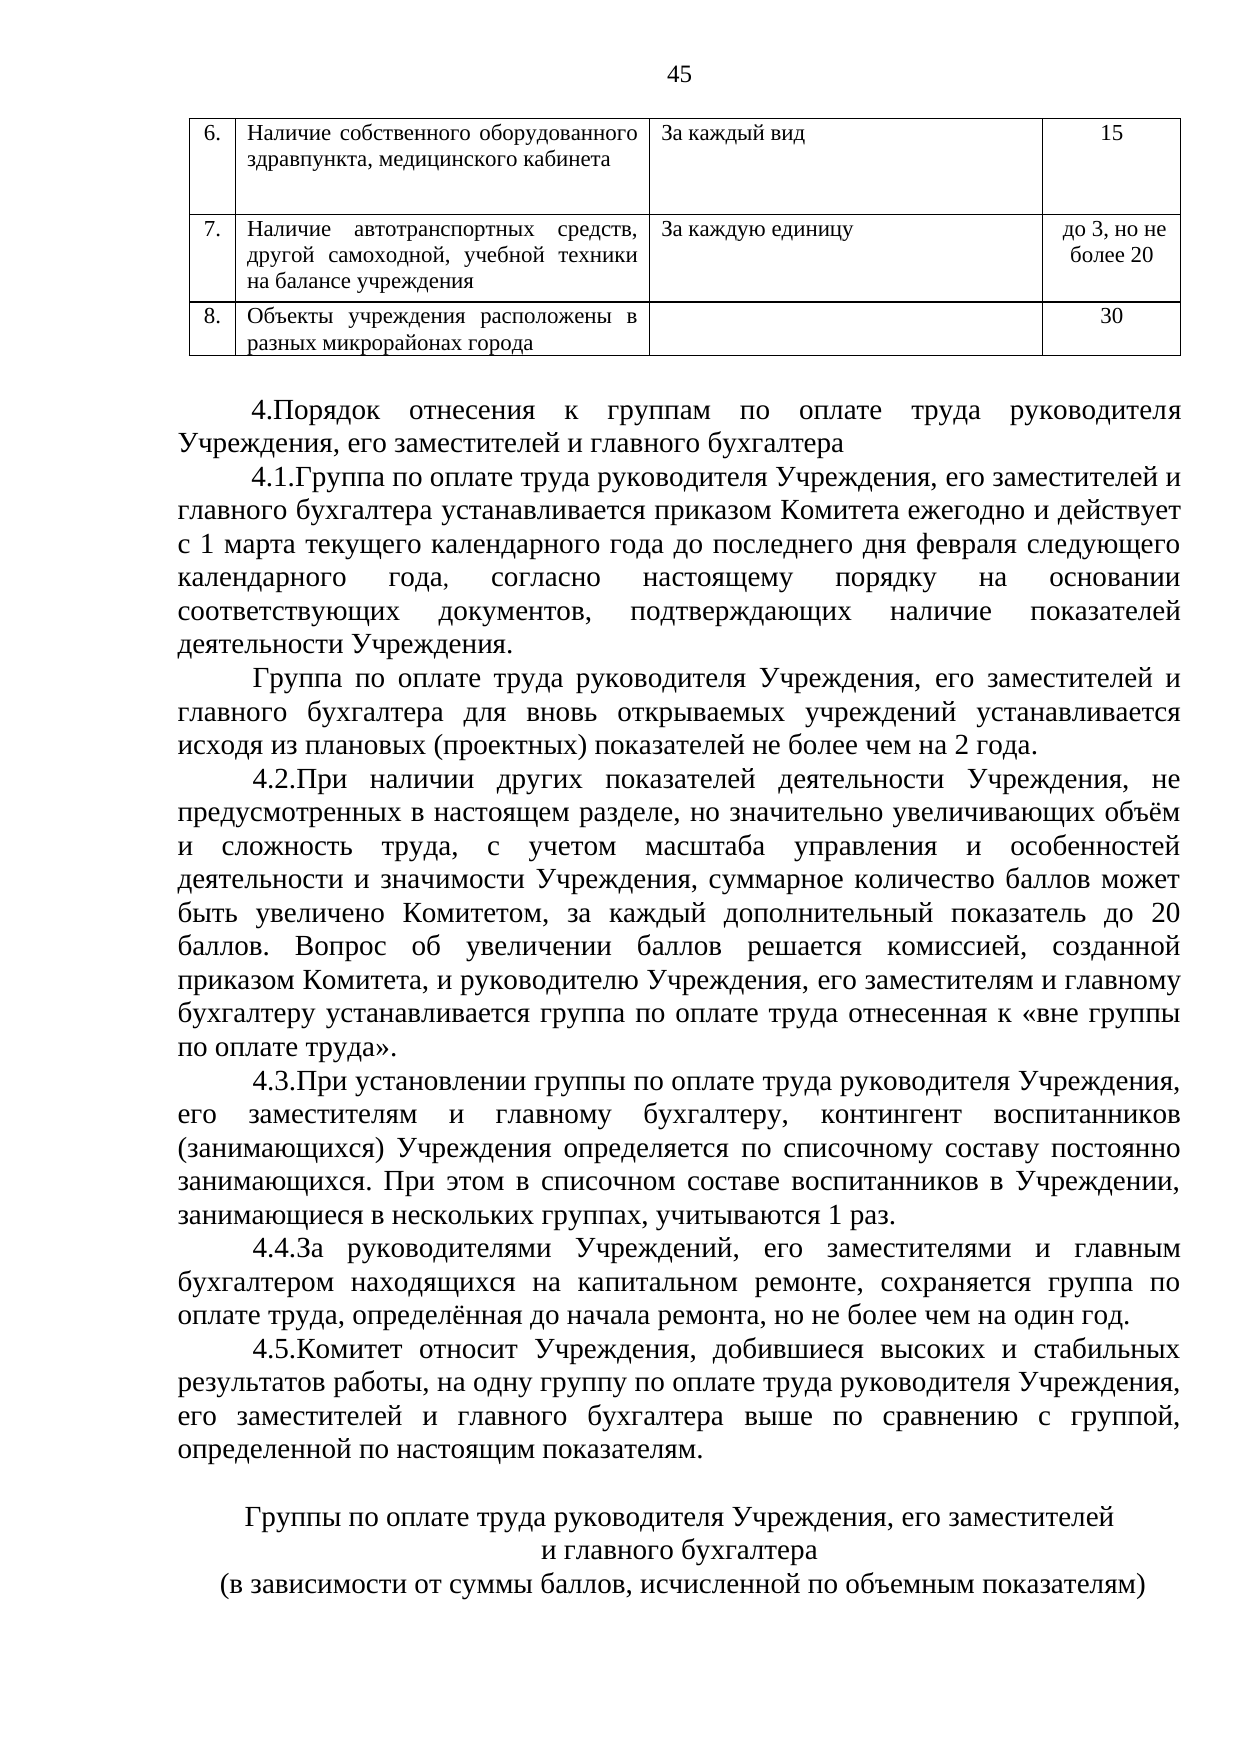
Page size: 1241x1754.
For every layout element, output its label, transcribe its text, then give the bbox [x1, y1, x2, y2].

table_cell [650, 303, 1042, 355]
table_cell Наличие собственного оборудованного здравпункта, медицинского кабинета [236, 119, 649, 214]
table_cell За каждую единицу [650, 215, 1042, 301]
text 4.2.При наличии других показателей деятельности Учреждения, не предусмотренных в настоящем разделе, но значительно увеличивающих объём и сложность труда, с учетом масштаба управления и особенностей деятельности и значимости Учреждения, суммарное количество баллов может быть увеличено Комитетом, за каждый дополнительный показатель до 20 баллов. Вопрос об увеличении баллов решается комиссией, созданной приказом Комитета, и руководителю Учреждения, его заместителям и главному бухгалтеру устанавливается группа по оплате труда отнесенная к «вне группы по оплате труда». [177, 761, 1181, 1063]
text 4.1.Группа по оплате труда руководителя Учреждения, его заместителей и главного бухгалтера устанавливается приказом Комитета ежегодно и действует с 1 марта текущего календарного года до последнего дня февраля следующего календарного года, согласно настоящему порядку на основании соответствующих документов, подтверждающих наличие показателей деятельности Учреждения. [177, 459, 1181, 660]
table_cell 7. [190, 215, 235, 301]
table_cell Наличие автотранспортных средств, другой самоходной, учебной техники на балансе учреждения [236, 215, 649, 301]
table_cell 6. [190, 119, 235, 214]
text 4.4.За руководителями Учреждений, его заместителями и главным бухгалтером находящихся на капитальном ремонте, сохраняется группа по оплате труда, определённая до начала ремонта, но не более чем на один год. [177, 1230, 1181, 1331]
table_cell За каждый вид [650, 119, 1042, 214]
text Группы по оплате труда руководителя Учреждения, его заместителей [177, 1499, 1181, 1532]
text Группа по оплате труда руководителя Учреждения, его заместителей и главного бухгалтера для вновь открываемых учреждений устанавливается исходя из плановых (проектных) показателей не более чем на 2 года. [177, 660, 1181, 761]
text 4.5.Комитет относит Учреждения, добившиеся высоких и стабильных результатов работы, на одну группу по оплате труда руководителя Учреждения, его заместителей и главного бухгалтера выше по сравнению с группой, определенной по настоящим показателям. [177, 1331, 1181, 1465]
text 4.3.При установлении группы по оплате труда руководителя Учреждения, его заместителям и главному бухгалтеру, контингент воспитанников (занимающихся) Учреждения определяется по списочному составу постоянно занимающихся. При этом в списочном составе воспитанников в Учреждении, занимающиеся в нескольких группах, учитываются 1 раз. [177, 1063, 1181, 1230]
table_cell 15 [1043, 119, 1180, 214]
table_cell 8. [190, 303, 235, 355]
table_cell до 3, но не более 20 [1043, 215, 1180, 301]
table_cell 30 [1043, 303, 1180, 355]
table_cell Объекты учреждения расположены в разных микрорайонах города [236, 303, 649, 355]
text (в зависимости от суммы баллов, исчисленной по объемным показателям) [177, 1566, 1181, 1599]
text 4.Порядок отнесения к группам по оплате труда руководителя Учреждения, его заместителей и главного бухгалтера [177, 392, 1181, 459]
text и главного бухгалтера [177, 1532, 1181, 1566]
